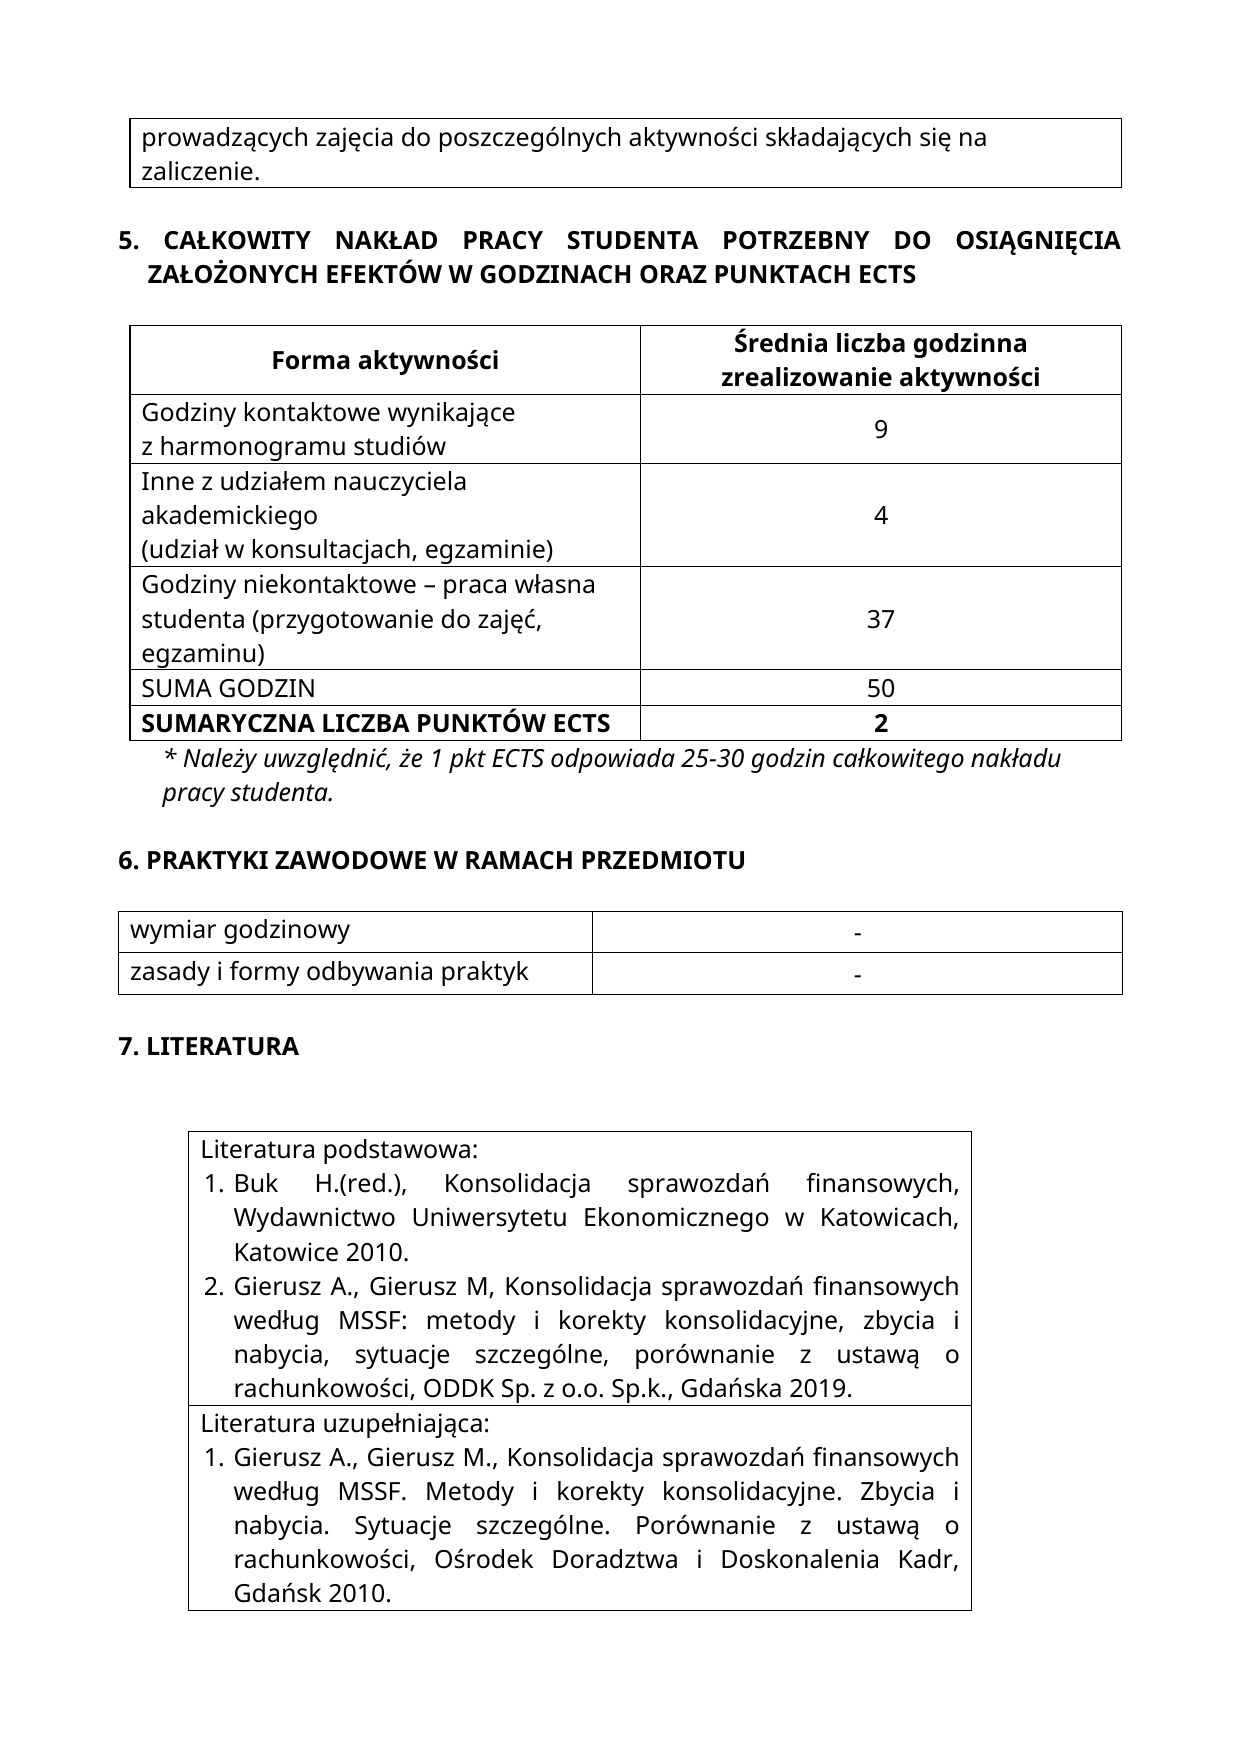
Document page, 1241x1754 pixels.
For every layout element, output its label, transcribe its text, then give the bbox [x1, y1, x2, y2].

text 5. CAŁKOWITY NAKŁAD PRACY STUDENTA POTRZEBNY DO OSIĄGNIĘCIA ZAŁOŻONYCH EFEKTÓW W GODZINACH ORAZ PUNKTACH ECTS [118, 222, 1122, 291]
text 7. LITERATURA [118, 1029, 1122, 1063]
table_header Forma aktywności [131, 326, 640, 394]
table_cell 50 [641, 670, 1121, 704]
table_cell Godziny kontaktowe wynikające z harmonogramu studiów [131, 395, 640, 463]
table_cell 9 [641, 395, 1121, 463]
table_cell SUMA GODZIN [131, 670, 640, 704]
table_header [131, 119, 1121, 187]
table_header wymiar godzinowy [119, 912, 592, 952]
text 6. PRAKTYKI ZAWODOWE W RAMACH PRZEDMIOTU [118, 843, 1122, 877]
table_cell SUMARYCZNA LICZBA PUNKTÓW ECTS [131, 706, 640, 739]
table_header Literatura podstawowa: Buk H.(red.), Konsolidacja sprawozdań finansowych, Wydawnictwo Uniwersytetu Ekonomicznego w Katowicach, Katowice 2010. Gierusz A., Gierusz M, Konsolidacja sprawozdań finansowych według MSSF: metody i korekty konsolidacyjne, zbycia i nabycia, sytuacje szczególne, porównanie z ustawą o rachunkowości, ODDK Sp. z o.o. Sp.k., Gdańska 2019. [189, 1132, 971, 1404]
table_cell - [593, 953, 1122, 994]
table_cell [189, 1406, 971, 1610]
text * Należy uwzględnić, że 1 pkt ECTS odpowiada 25-30 godzin całkowitego nakładu pracy studenta. [162, 741, 1122, 809]
table_cell zasady i formy odbywania praktyk [119, 953, 592, 994]
table_cell Inne z udziałem nauczyciela akademickiego (udział w konsultacjach, egzaminie) [131, 464, 640, 566]
table_cell 4 [641, 464, 1121, 566]
table_cell 37 [641, 567, 1121, 669]
table_header - [593, 912, 1122, 952]
table_cell 2 [641, 706, 1121, 739]
table_cell Godziny niekontaktowe – praca własna studenta (przygotowanie do zajęć, egzaminu) [131, 567, 640, 669]
table_header Średnia liczba godzinna zrealizowanie aktywności [641, 326, 1121, 394]
